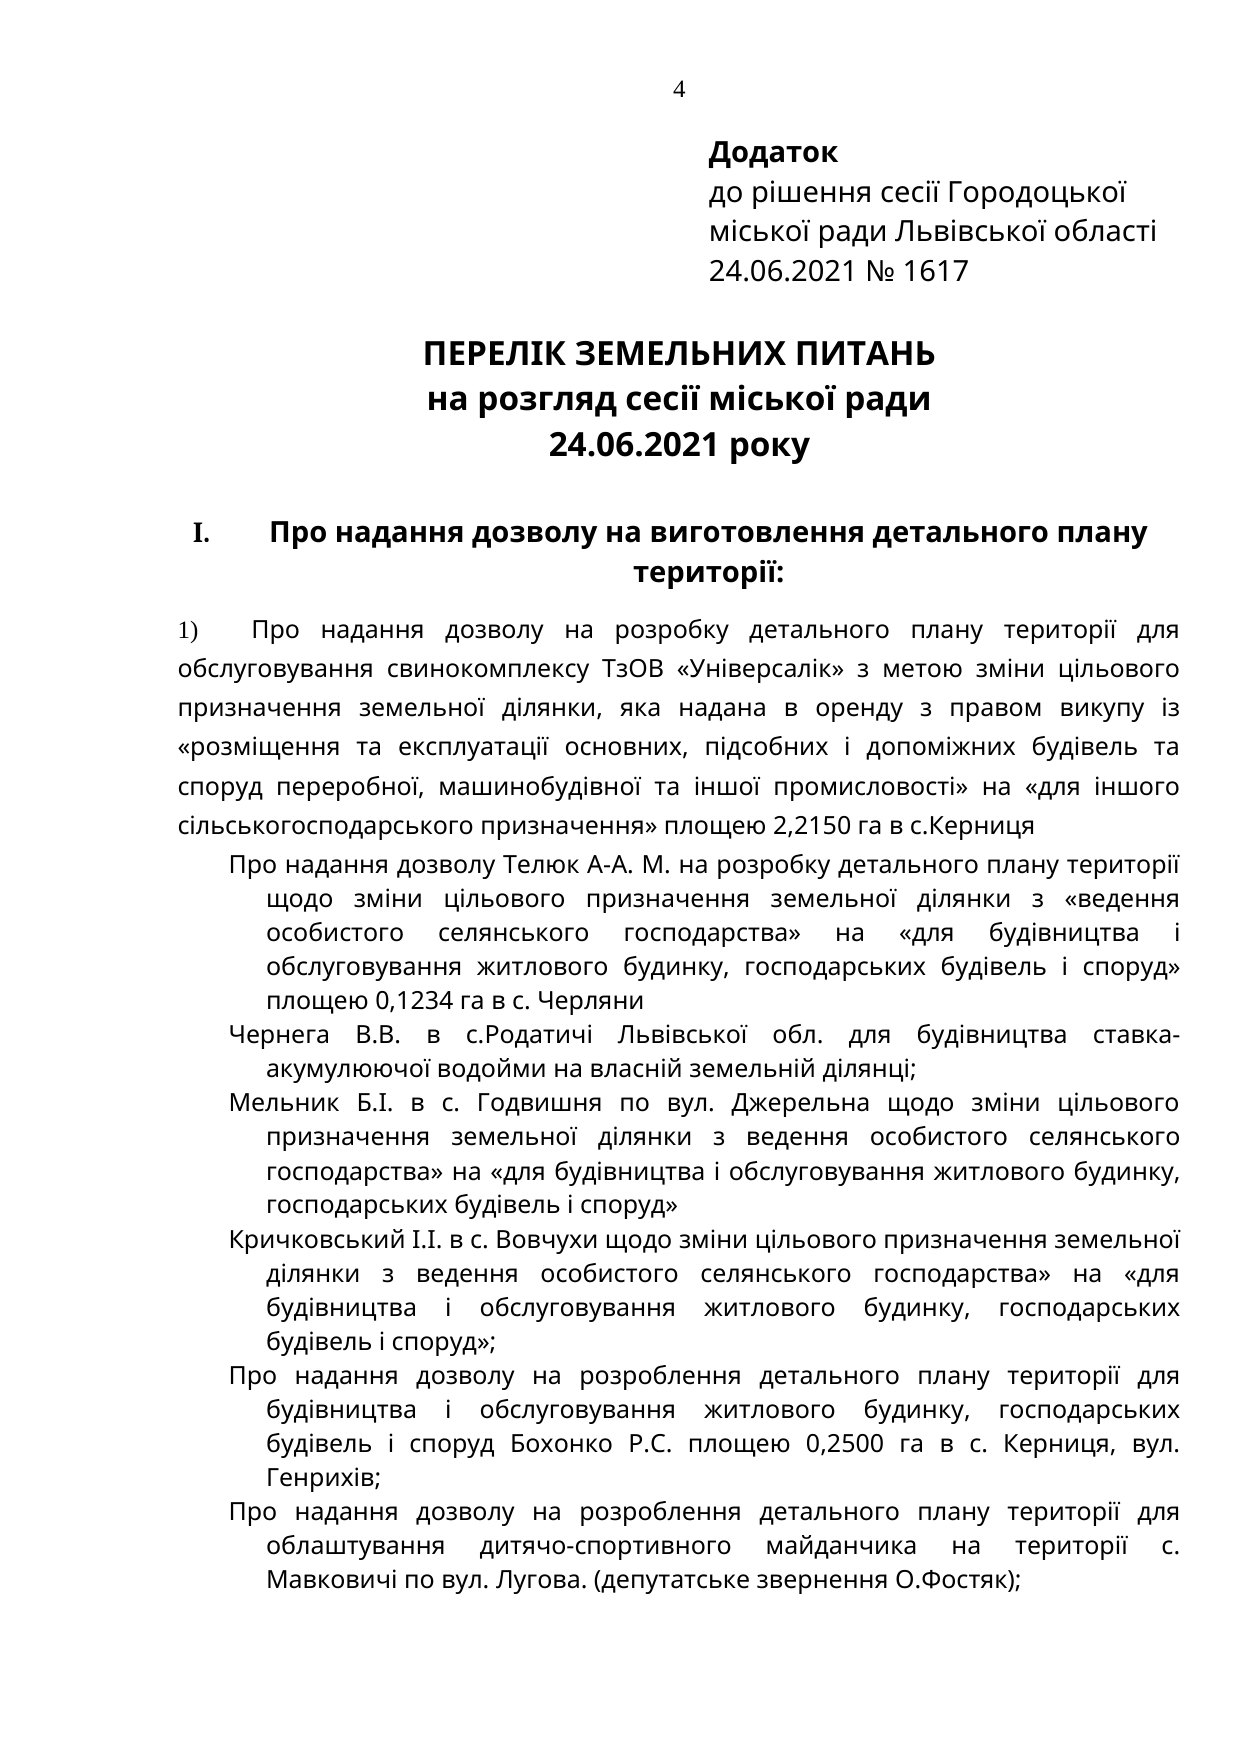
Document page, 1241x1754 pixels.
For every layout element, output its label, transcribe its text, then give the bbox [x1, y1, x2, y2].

text на розгляд сесії міської ради [177, 375, 1181, 421]
text 24.06.2021 № 1617 [709, 250, 1181, 290]
list Про надання дозволу на розроблення детального плану території для облаштування дитячо-спортивного майданчика на території с. Мавковичі по вул. Лугова. (депутатське звернення О.Фостяк); [228, 1494, 1181, 1596]
list Мельник Б.І. в с. Годвишня по вул. Джерельна щодо зміни цільового призначення земельної ділянки з ведення особистого селянського господарства» на «для будівництва і обслуговування житлового будинку, господарських будівель і споруд» [228, 1085, 1181, 1221]
list Чернега В.В. в с.Родатичі Львівської обл. для будівництва ставка-акумулюючої водойми на власній земельній ділянці; [228, 1017, 1181, 1085]
text ПЕРЕЛІК ЗЕМЕЛЬНИХ ПИТАНЬ [177, 330, 1181, 375]
list Про надання дозволу на розробку детального плану території для обслуговування свинокомплексу ТзОВ «Універсалік» з метою зміни цільового призначення земельної ділянки, яка надана в оренду з правом викупу із «розміщення та експлуатації основних, підсобних і допоміжних будівель та споруд переробної, машинобудівної та іншої промисловості» на «для іншого сільськогосподарського призначення» площею 2,2150 га в с.Керниця [177, 612, 1181, 841]
list Про надання дозволу Телюк А-А. М. на розробку детального плану території щодо зміни цільового призначення земельної ділянки з «ведення особистого селянського господарства» на «для будівництва і обслуговування житлового будинку, господарських будівель і споруд» площею 0,1234 га в с. Черляни [228, 847, 1181, 1017]
list Про надання дозволу на виготовлення детального плану території: [177, 511, 1181, 591]
list Про надання дозволу на розроблення детального плану території для будівництва і обслуговування житлового будинку, господарських будівель і споруд Бохонко Р.С. площею 0,2500 га в с. Керниця, вул. Генрихів; [228, 1357, 1181, 1494]
text Додаток [709, 131, 1181, 171]
list Кричковський І.І. в с. Вовчухи щодо зміни цільового призначення земельної ділянки з ведення особистого селянського господарства» на «для будівництва і обслуговування житлового будинку, господарських будівель і споруд»; [228, 1221, 1181, 1357]
text до рішення сесії Городоцької міської ради Львівської області [709, 171, 1181, 250]
text 24.06.2021 року [177, 421, 1181, 466]
